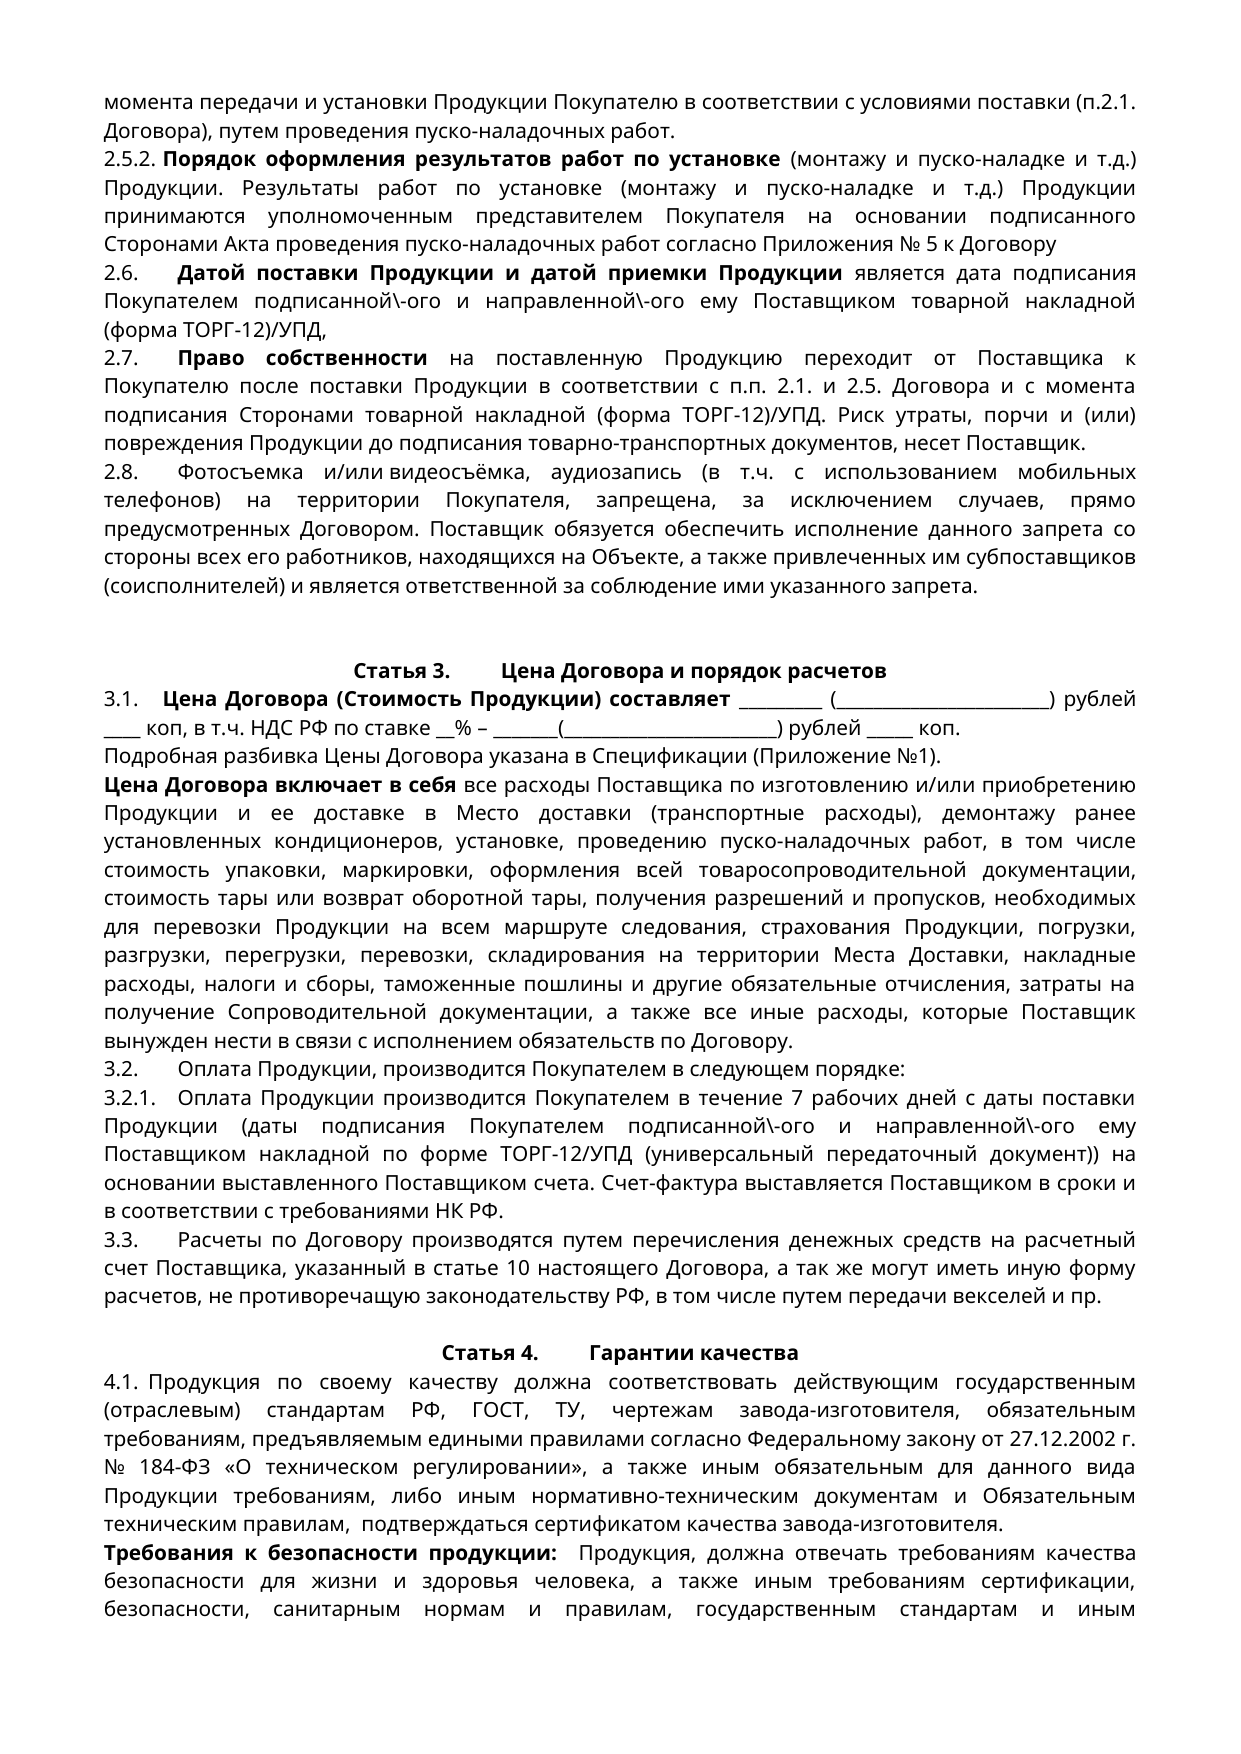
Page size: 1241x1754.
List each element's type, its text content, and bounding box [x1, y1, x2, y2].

list Право собственности на поставленную Продукцию переходит от Поставщика к Покупателю после поставки Продукции в соответствии с п.п. 2.1. и 2.5. Договора и с момента подписания Сторонами товарной накладной (форма ТОРГ-12)/УПД. Риск утраты, порчи и (или) повреждения Продукции до подписания товарно-транспортных документов, несет Поставщик. [103, 343, 1137, 457]
list Оплата Продукции, производится Покупателем в следующем порядке: [103, 1054, 1137, 1083]
list Расчеты по Договору производятся путем перечисления денежных средств на расчетный счет Поставщика, указанный в статье 10 настоящего Договора, а так же могут иметь иную форму расчетов, не противоречащую законодательству РФ, в том числе путем передачи векселей и пр. [103, 1225, 1137, 1310]
list Гарантии качества [103, 1338, 1137, 1367]
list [103, 87, 1137, 144]
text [103, 1538, 1137, 1623]
list Продукция по своему качеству должна соответствовать действующим государственным (отраслевым) стандартам РФ, ГОСТ, ТУ, чертежам завода-изготовителя, обязательным требованиям, предъявляемым едиными правилами согласно Федеральному закону от 27.12.2002 г. № 184-ФЗ «О техническом регулировании», а также иным обязательным для данного вида Продукции требованиям, либо иным нормативно-техническим документам и Обязательным техническим правилам, подтверждаться сертификатом качества завода-изготовителя. [103, 1367, 1137, 1538]
list Цена Договора (Стоимость Продукции) составляет _________ (_______________________) рублей ____ коп, в т.ч. НДС РФ по ставке __% – _______(_______________________) рублей _____ коп. [103, 684, 1137, 741]
list Датой поставки Продукции и датой приемки Продукции является дата подписания Покупателем подписанной\-ого и направленной\-ого ему Поставщиком товарной накладной (форма ТОРГ-12)/УПД, [103, 258, 1137, 343]
list Оплата Продукции производится Покупателем в течение 7 рабочих дней с даты поставки Продукции (даты подписания Покупателем подписанной\-ого и направленной\-ого ему Поставщиком накладной по форме ТОРГ-12/УПД (универсальный передаточный документ)) на основании выставленного Поставщиком счета. Счет-фактура выставляется Поставщиком в сроки и в соответствии с требованиями НК РФ. [103, 1083, 1137, 1225]
list Цена Договора и порядок расчетов [103, 656, 1137, 684]
text Подробная разбивка Цены Договора указана в Спецификации (Приложение №1). [103, 741, 1137, 770]
text Цена Договора включает в себя все расходы Поставщика по изготовлению и/или приобретению Продукции и ее доставке в Место доставки (транспортные расходы), демонтажу ранее установленных кондиционеров, установке, проведению пуско-наладочных работ, в том числе стоимость упаковки, маркировки, оформления всей товаросопроводительной документации, стоимость тары или возврат оборотной тары, получения разрешений и пропусков, необходимых для перевозки Продукции на всем маршруте следования, страхования Продукции, погрузки, разгрузки, перегрузки, перевозки, складирования на территории Места Доставки, накладные расходы, налоги и сборы, таможенные пошлины и другие обязательные отчисления, затраты на получение Сопроводительной документации, а также все иные расходы, которые Поставщик вынужден нести в связи с исполнением обязательств по Договору. [103, 770, 1137, 1054]
list Порядок оформления результатов работ по установке (монтажу и пуско-наладке и т.д.) Продукции. Результаты работ по установке (монтажу и пуско-наладке и т.д.) Продукции принимаются уполномоченным представителем Покупателя на основании подписанного Сторонами Акта проведения пуско-наладочных работ согласно Приложения № 5 к Договору [103, 144, 1137, 258]
list Фотосъемка и/или видеосъёмка, аудиозапись (в т.ч. с использованием мобильных телефонов) на территории Покупателя, запрещена, за исключением случаев, прямо предусмотренных Договором. Поставщик обязуется обеспечить исполнение данного запрета со стороны всех его работников, находящихся на Объекте, а также привлеченных им субпоставщиков (соисполнителей) и является ответственной за соблюдение ими указанного запрета. [103, 457, 1137, 599]
